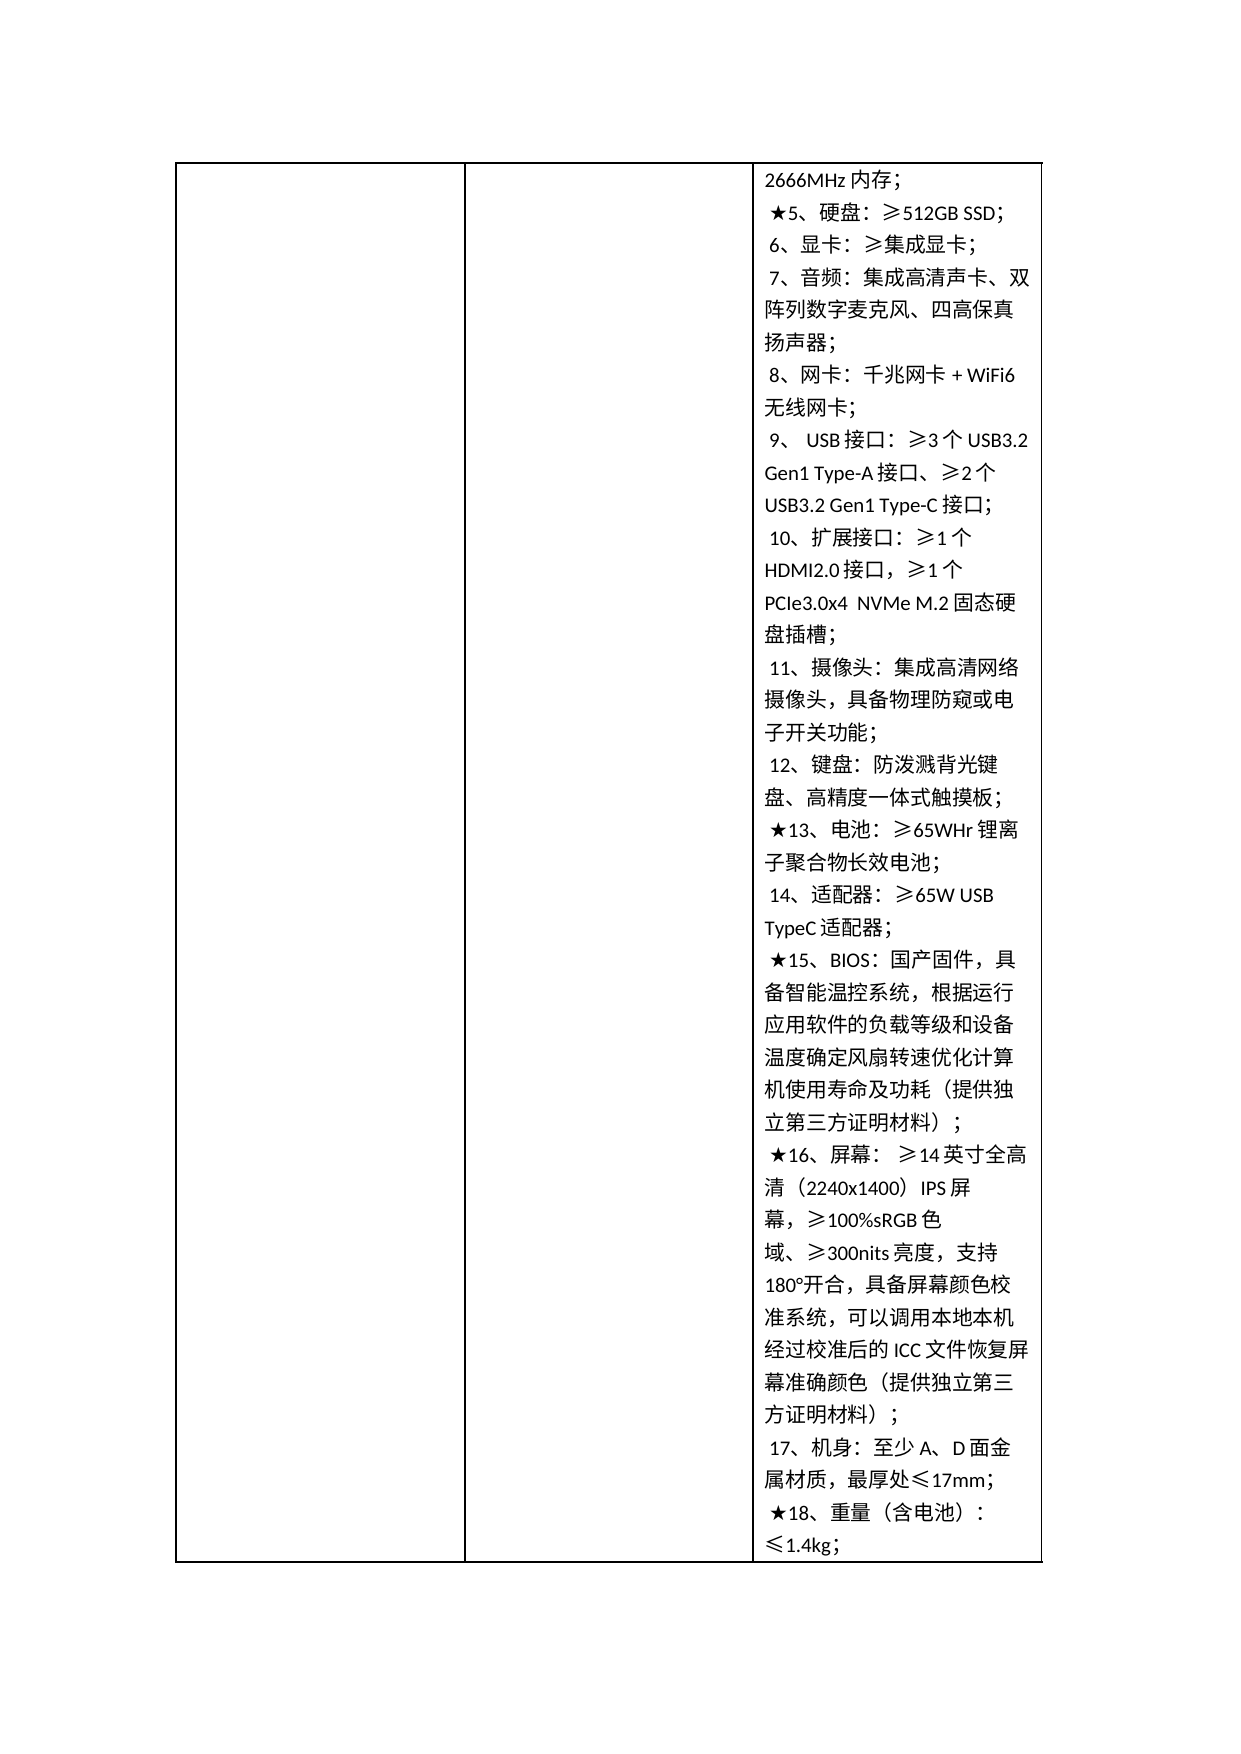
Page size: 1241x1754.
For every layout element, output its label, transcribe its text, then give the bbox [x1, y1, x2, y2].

table_cell [177, 164, 464, 1561]
table_cell 1 [466, 164, 752, 1561]
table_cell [754, 164, 1041, 1561]
